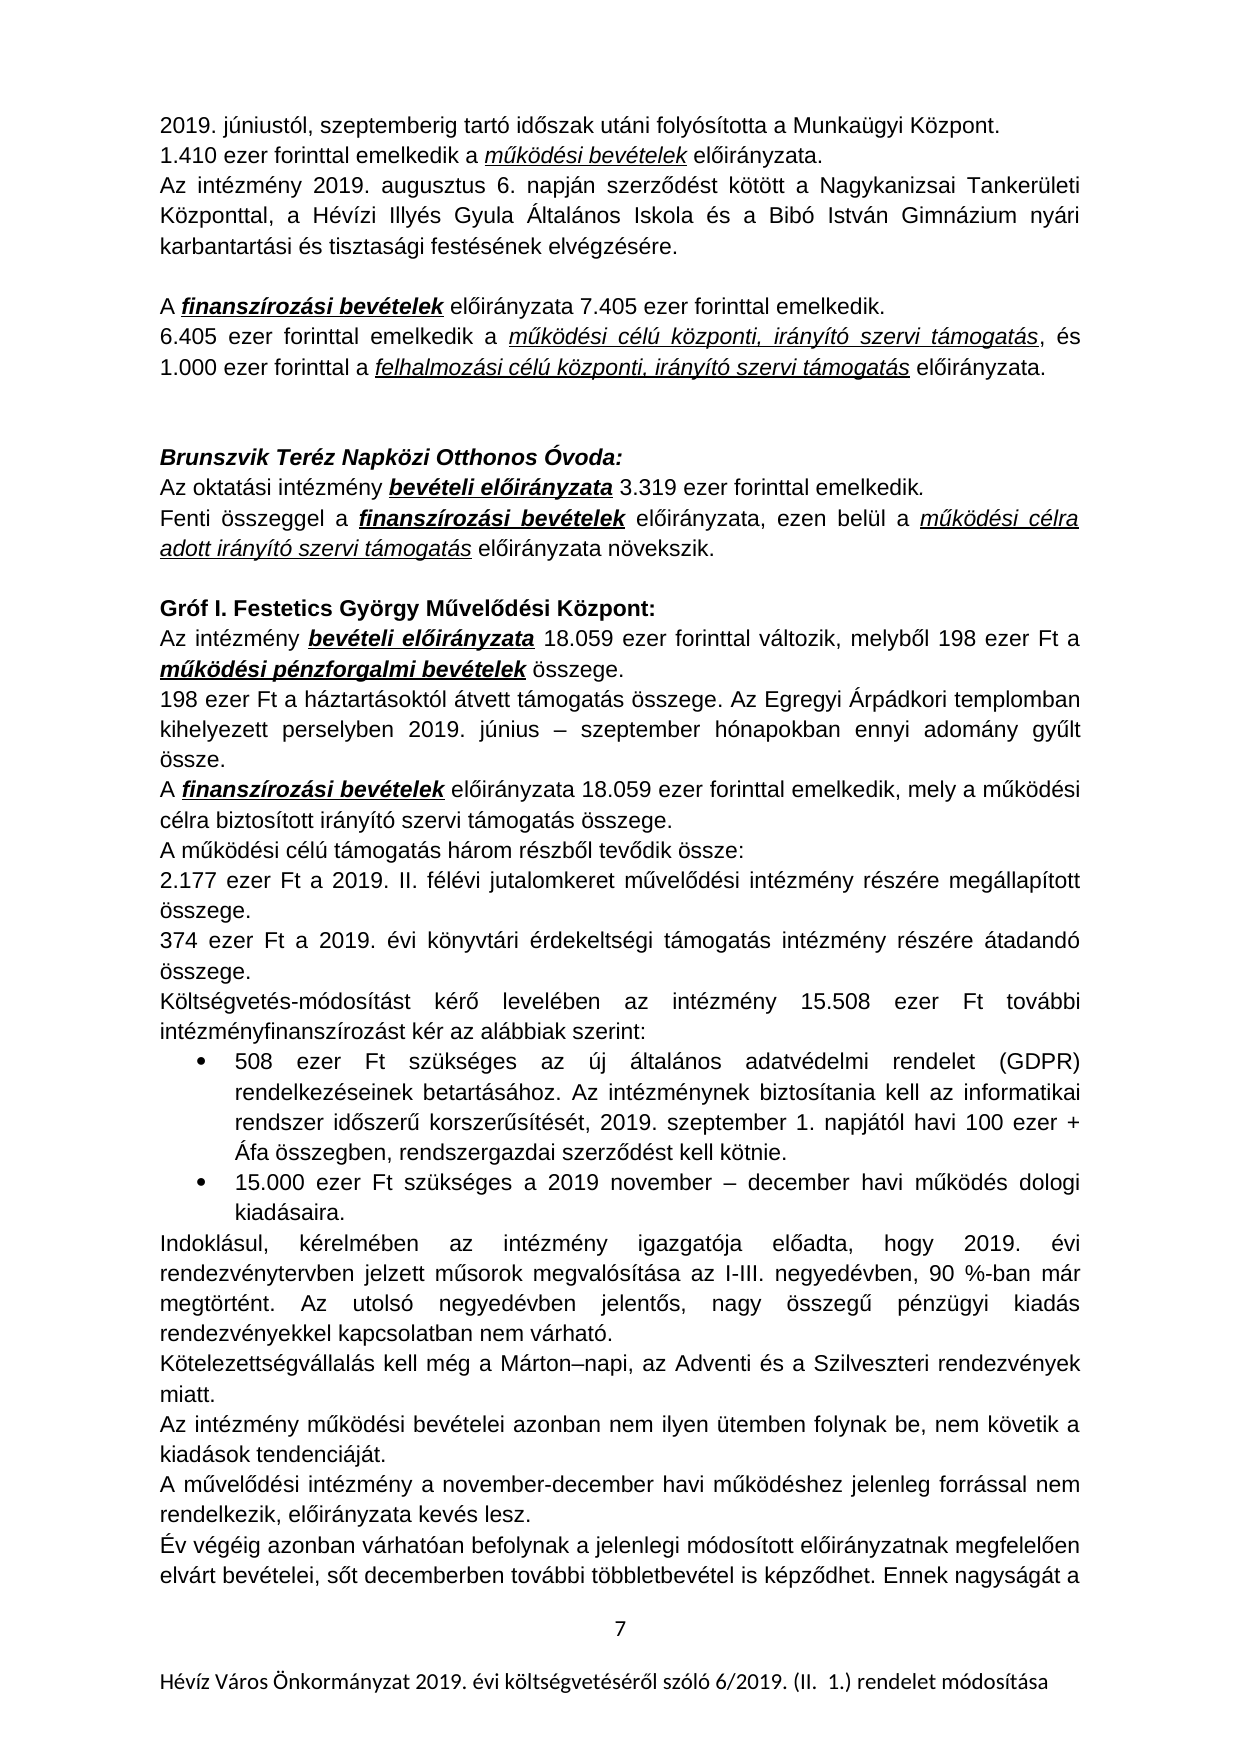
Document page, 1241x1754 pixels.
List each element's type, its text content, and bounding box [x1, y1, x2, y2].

text Az intézmény 2019. augusztus 6. napján szerződést kötött a Nagykanizsai Tankerületi Központtal, a Hévízi Illyés Gyula Általános Iskola és a Bibó István Gimnázium nyári karbantartási és tisztasági festésének elvégzésére. [159, 172, 1081, 259]
text 1.410 ezer forinttal emelkedik a működési bevételek előirányzata. [159, 142, 1081, 168]
text A művelődési intézmény a november-december havi működéshez jelenleg forrással nem rendelkezik, előirányzata kevés lesz. [159, 1471, 1081, 1528]
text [159, 112, 1081, 138]
text 2.177 ezer Ft a 2019. II. félévi jutalomkeret művelődési intézmény részére megállapított összege. [159, 867, 1081, 923]
text 6.405 ezer forinttal emelkedik a működési célú központi, irányító szervi támogatás, és 1.000 ezer forinttal a felhalmozási célú központi, irányító szervi támogatás előirányzata. [159, 323, 1081, 380]
text Az intézmény bevételi előirányzata 18.059 ezer forinttal változik, melyből 198 ezer Ft a működési pénzforgalmi bevételek összege. [159, 625, 1081, 682]
text A finanszírozási bevételek előirányzata 18.059 ezer forinttal emelkedik, mely a működési célra biztosított irányító szervi támogatás összege. [159, 776, 1081, 833]
text Költségvetés-módosítást kérő levelében az intézmény 15.508 ezer Ft további intézményfinanszírozást kér az alábbiak szerint: [159, 988, 1081, 1044]
text Brunszvik Teréz Napközi Otthonos Óvoda: [159, 444, 1081, 470]
text Az oktatási intézmény bevételi előirányzata 3.319 ezer forinttal emelkedik. [159, 474, 1081, 501]
text A működési célú támogatás három részből tevődik össze: [159, 837, 1081, 863]
text Gróf I. Festetics György Művelődési Központ: [159, 595, 1081, 621]
text 374 ezer Ft a 2019. évi könyvtári érdekeltségi támogatás intézmény részére átadandó összege. [159, 927, 1081, 984]
text Az intézmény működési bevételei azonban nem ilyen ütemben folynak be, nem követik a kiadások tendenciáját. [159, 1411, 1081, 1467]
text 198 ezer Ft a háztartásoktól átvett támogatás összege. Az Egregyi Árpádkori templomban kihelyezett perselyben 2019. június – szeptember hónapokban ennyi adomány gyűlt össze. [159, 686, 1081, 772]
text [159, 1532, 1081, 1588]
text Indoklásul, kérelmében az intézmény igazgatója előadta, hogy 2019. évi rendezvénytervben jelzett műsorok megvalósítása az I-III. negyedévben, 90 %-ban már megtörtént. Az utolsó negyedévben jelentős, nagy összegű pénzügyi kiadás rendezvényekkel kapcsolatban nem várható. [159, 1229, 1081, 1346]
text Fenti összeggel a finanszírozási bevételek előirányzata, ezen belül a működési célra adott irányító szervi támogatás előirányzata növekszik. [159, 504, 1081, 561]
list 15.000 ezer Ft szükséges a 2019 november – december havi működés dologi kiadásaira. [197, 1169, 1081, 1226]
text Kötelezettségvállalás kell még a Márton–napi, az Adventi és a Szilveszteri rendezvények miatt. [159, 1350, 1081, 1407]
text A finanszírozási bevételek előirányzata 7.405 ezer forinttal emelkedik. [159, 293, 1081, 319]
list 508 ezer Ft szükséges az új általános adatvédelmi rendelet (GDPR) rendelkezéseinek betartásához. Az intézménynek biztosítania kell az informatikai rendszer időszerű korszerűsítését, 2019. szeptember 1. napjától havi 100 ezer + Áfa összegben, rendszergazdai szerződést kell kötnie. [197, 1048, 1081, 1165]
